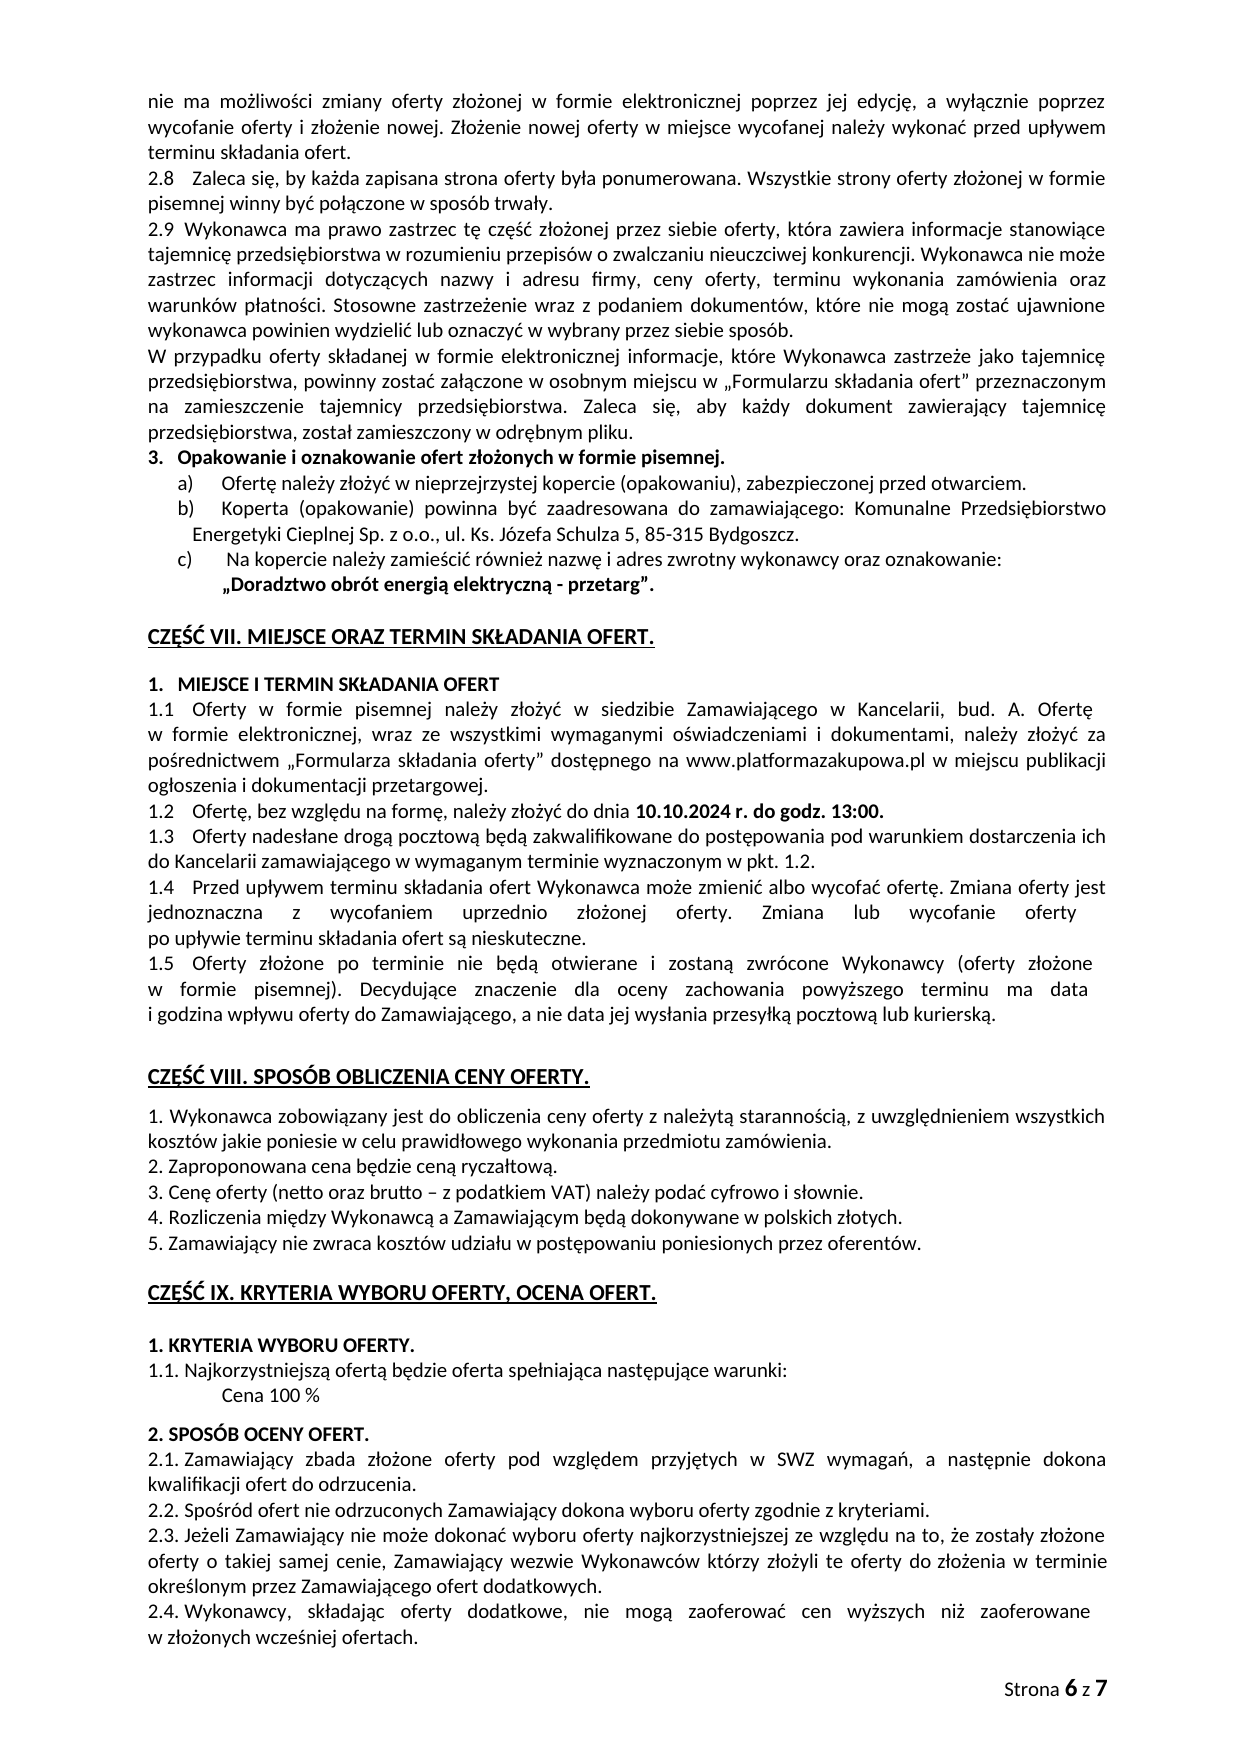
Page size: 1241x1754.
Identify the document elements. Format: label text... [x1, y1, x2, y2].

text 2.4. Wykonawcy, składając oferty dodatkowe, nie mogą zaoferować cen wyższych niż zaoferowane w złożonych wcześniej ofertach. [148, 1599, 1107, 1649]
list Oferty nadesłane drogą pocztową będą zakwalifikowane do postępowania pod warunkiem dostarczenia ich do Kancelarii zamawiającego w wymaganym terminie wyznaczonym w pkt. 1.2. [148, 823, 1107, 874]
text Cena 100 % [148, 1383, 1107, 1408]
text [148, 89, 1107, 165]
list Na kopercie należy zamieścić również nazwę i adres zwrotny wykonawcy oraz oznakowanie: [177, 546, 1107, 572]
text W przypadku oferty składanej w formie elektronicznej informacje, które Wykonawca zastrzeże jako tajemnicę przedsiębiorstwa, powinny zostać załączone w osobnym miejscu w „Formularzu składania ofert” przeznaczonym na zamieszczenie tajemnicy przedsiębiorstwa. Zaleca się, aby każdy dokument zawierający tajemnicę przedsiębiorstwa, został zamieszczony w odrębnym pliku. [148, 343, 1107, 444]
text CZĘŚĆ VII. MIEJSCE ORAZ TERMIN SKŁADANIA OFERT. [148, 622, 1107, 650]
text 2. Zaproponowana cena będzie ceną ryczałtową. [148, 1154, 1107, 1179]
text 1.1. Najkorzystniejszą ofertą będzie oferta spełniająca następujące warunki: [148, 1357, 1107, 1383]
list „Doradztwo obrót energią elektryczną - przetarg”. [222, 572, 1107, 597]
text 2.2. Spośród ofert nie odrzuconych Zamawiający dokona wyboru oferty zgodnie z kryteriami. [148, 1497, 1107, 1522]
text 2.3. Jeżeli Zamawiający nie może dokonać wyboru oferty najkorzystniejszej ze względu na to, że zostały złożone oferty o takiej samej cenie, Zamawiający wezwie Wykonawców którzy złożyli te oferty do złożenia w terminie określonym przez Zamawiającego ofert dodatkowych. [148, 1522, 1107, 1599]
list Ofertę należy złożyć w nieprzejrzystej kopercie (opakowaniu), zabezpieczonej przed otwarciem. [177, 470, 1107, 495]
text 1. Wykonawca zobowiązany jest do obliczenia ceny oferty z należytą starannością, z uwzględnieniem wszystkich kosztów jakie poniesie w celu prawidłowego wykonania przedmiotu zamówienia. [148, 1103, 1107, 1154]
text 5. Zamawiający nie zwraca kosztów udziału w postępowaniu poniesionych przez oferentów. [148, 1230, 1107, 1255]
list Oferty złożone po terminie nie będą otwierane i zostaną zwrócone Wykonawcy (oferty złożone w formie pisemnej). Decydujące znaczenie dla oceny zachowania powyższego terminu ma data i godzina wpływu oferty do Zamawiającego, a nie data jej wysłania przesyłką pocztową lub kurierską. [148, 950, 1107, 1027]
list Oferty w formie pisemnej należy złożyć w siedzibie Zamawiającego w Kancelarii, bud. A. Ofertę w formie elektronicznej, wraz ze wszystkimi wymaganymi oświadczeniami i dokumentami, należy złożyć za pośrednictwem „Formularza składania oferty” dostępnego na www.platformazakupowa.pl w miejscu publikacji ogłoszenia i dokumentacji przetargowej. [148, 696, 1107, 798]
list Ofertę, bez względu na formę, należy złożyć do dnia 10.10.2024 r. do godz. 13:00. [148, 798, 1107, 823]
text 4. Rozliczenia między Wykonawcą a Zamawiającym będą dokonywane w polskich złotych. [148, 1204, 1107, 1230]
text 2. SPOSÓB OCENY OFERT. [148, 1421, 1107, 1446]
text 2.1. Zamawiający zbada złożone oferty pod względem przyjętych w SWZ wymagań, a następnie dokona kwalifikacji ofert do odrzucenia. [148, 1446, 1107, 1497]
text 1. KRYTERIA WYBORU OFERTY. [148, 1332, 1107, 1357]
list Przed upływem terminu składania ofert Wykonawca może zmienić albo wycofać ofertę. Zmiana oferty jest jednoznaczna z wycofaniem uprzednio złożonej oferty. Zmiana lub wycofanie oferty po upływie terminu składania ofert są nieskuteczne. [148, 874, 1107, 950]
text 3. Cenę oferty (netto oraz brutto – z podatkiem VAT) należy podać cyfrowo i słownie. [148, 1179, 1107, 1204]
list Opakowanie i oznakowanie ofert złożonych w formie pisemnej. [148, 444, 1107, 470]
subtitle CZĘŚĆ IX. KRYTERIA WYBORU OFERTY, OCENA OFERT. [148, 1278, 1107, 1306]
list Koperta (opakowanie) powinna być zaadresowana do zamawiającego: Komunalne Przedsiębiorstwo Energetyki Cieplnej Sp. z o.o., ul. Ks. Józefa Schulza 5, 85-315 Bydgoszcz. [177, 495, 1107, 546]
list Zaleca się, by każda zapisana strona oferty była ponumerowana. Wszystkie strony oferty złożonej w formie pisemnej winny być połączone w sposób trwały. [148, 165, 1107, 216]
subtitle CZĘŚĆ VIII. SPOSÓB OBLICZENIA CENY OFERTY. [148, 1062, 1107, 1090]
list MIEJSCE I TERMIN SKŁADANIA OFERT [148, 671, 1107, 696]
list Wykonawca ma prawo zastrzec tę część złożonej przez siebie oferty, która zawiera informacje stanowiące tajemnicę przedsiębiorstwa w rozumieniu przepisów o zwalczaniu nieuczciwej konkurencji. Wykonawca nie może zastrzec informacji dotyczących nazwy i adresu firmy, ceny oferty, terminu wykonania zamówienia oraz warunków płatności. Stosowne zastrzeżenie wraz z podaniem dokumentów, które nie mogą zostać ujawnione wykonawca powinien wydzielić lub oznaczyć w wybrany przez siebie sposób. [148, 216, 1107, 343]
